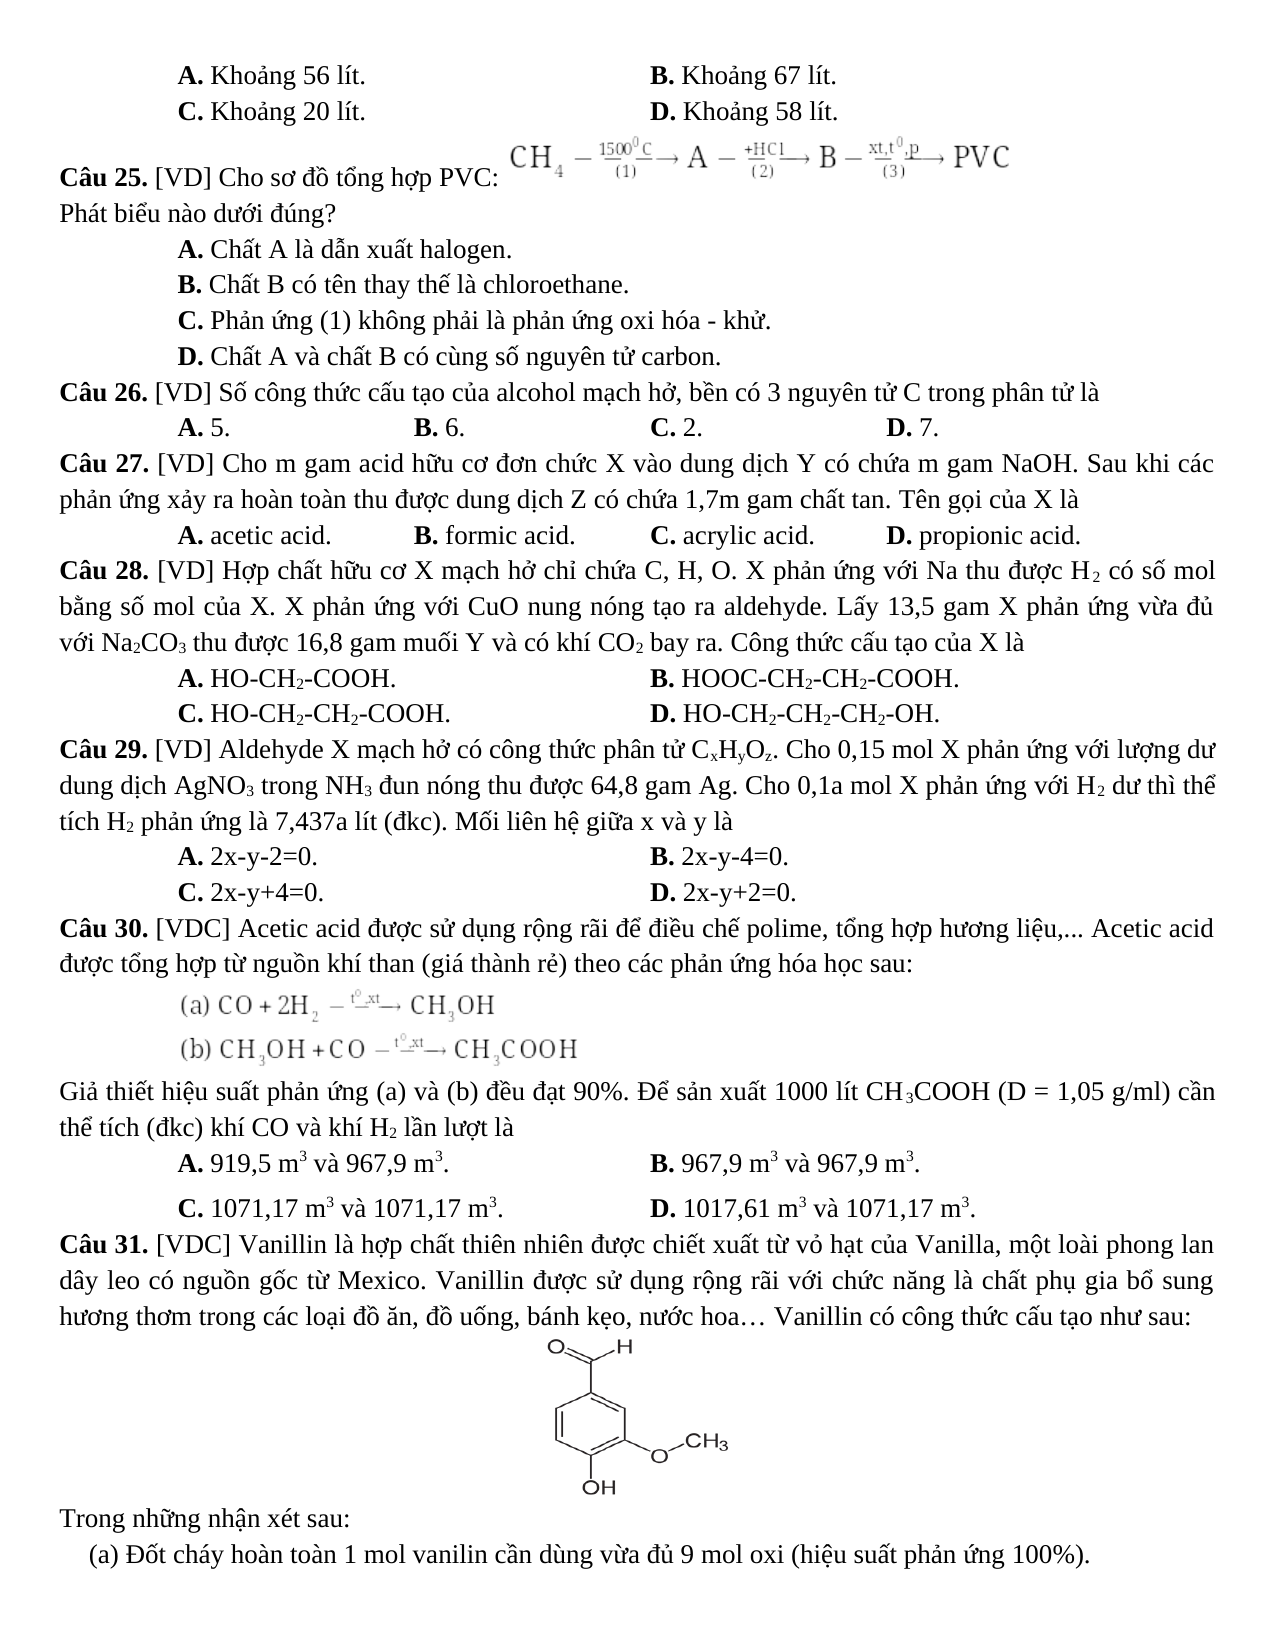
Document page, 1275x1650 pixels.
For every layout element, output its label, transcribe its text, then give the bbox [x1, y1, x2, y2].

text A. 919,5 m3 và 967,9 m3. B. 967,9 m3 và 967,9 m3. [59, 1147, 1216, 1178]
text Câu 31. [VDC] Vanillin là hợp chất thiên nhiên được chiết xuất từ vỏ hạt của Vanilla, một loài phong lan dây leo có nguồn gốc từ Mexico. Vanillin được sử dụng rộng rãi với chức năng là chất phụ gia bổ sung hương thơm trong các loại đồ ăn, đồ uống, bánh kẹo, nước hoa… Vanillin có công thức cấu tạo như sau: [59, 1228, 1216, 1331]
text Phát biểu nào dưới đúng? [59, 197, 1216, 228]
text Câu 29. [VD] Aldehyde X mạch hở có công thức phân tử CxHyOz. Cho 0,15 mol X phản ứng với lượng dư dung dịch AgNO3 trong NH3 đun nóng thu được 64,8 gam Ag. Cho 0,1a mol X phản ứng với H2 dư thì thể tích H2 phản ứng là 7,437a lít (đkc). Mối liên hệ giữa x và y là [59, 733, 1216, 836]
text C. Phản ứng (1) không phải là phản ứng oxi hóa - khử. [59, 304, 1216, 336]
text (a) Đốt cháy hoàn toàn 1 mol vanilin cần dùng vừa đủ 9 mol oxi (hiệu suất phản ứng 100%). [59, 1538, 1216, 1569]
text C. HO-CH2-CH2-COOH. D. HO-CH2-CH2-CH2-OH. [59, 697, 1216, 728]
text A. Khoảng 56 lít. B. Khoảng 67 lít. [59, 59, 1216, 90]
text C. 1071,17 m3 và 1071,17 m3. D. 1017,61 m3 và 1071,17 m3. [59, 1182, 1216, 1224]
text A. 5. B. 6. C. 2. D. 7. [59, 412, 1216, 443]
text A. 2x-y-2=0. B. 2x-y-4=0. [59, 840, 1216, 871]
text Trong những nhận xét sau: [59, 1502, 1216, 1533]
picture [543, 1335, 732, 1498]
text D. Chất A và chất B có cùng số nguyên tử carbon. [59, 340, 1216, 371]
text C. Khoảng 20 lít. D. Khoảng 58 lít. [59, 95, 1216, 126]
text A. Chất A là dẫn xuất halogen. [59, 233, 1216, 264]
text A. HO-CH2-COOH. B. HOOC-CH2-CH2-COOH. [59, 662, 1216, 693]
text Giả thiết hiệu suất phản ứng (a) và (b) đều đạt 90%. Để sản xuất 1000 lít CH3COOH (D = 1,05 g/ml) cần thể tích (đkc) khí CO và khí H2 lần lượt là [59, 1075, 1216, 1142]
text Câu 26. [VD] Số công thức cấu tạo của alcohol mạch hở, bền có 3 nguyên tử C trong phân tử là [59, 376, 1216, 407]
text C. 2x-y+4=0. D. 2x-y+2=0. [177, 876, 1216, 907]
text B. Chất B có tên thay thế là chloroethane. [59, 269, 1216, 300]
text Câu 27. [VD] Cho m gam acid hữu cơ đơn chức X vào dung dịch Y có chứa m gam NaOH. Sau khi các phản ứng xảy ra hoàn toàn thu được dung dịch Z có chứa 1,7m gam chất tan. Tên gọi của X là [59, 447, 1216, 514]
text Câu 25. [VD] Cho sơ đồ tổng hợp PVC: [59, 131, 1216, 193]
text A. acetic acid. B. formic acid. C. acrylic acid. D. propionic acid. [59, 519, 1216, 550]
text Câu 28. [VD] Hợp chất hữu cơ X mạch hở chỉ chứa C, H, O. X phản ứng với Na thu được H2 có số mol bằng số mol của X. X phản ứng với CuO nung nóng tạo ra aldehyde. Lấy 13,5 gam X phản ứng vừa đủ với Na2CO3 thu được 16,8 gam muối Y và có khí CO2 bay ra. Công thức cấu tạo của X là [59, 554, 1216, 657]
text Câu 30. [VDC] Acetic acid được sử dụng rộng rãi để điều chế polime, tổng hợp hương liệu,... Acetic acid được tổng hợp từ nguồn khí than (giá thành rẻ) theo các phản ứng hóa học sau: [59, 912, 1216, 979]
